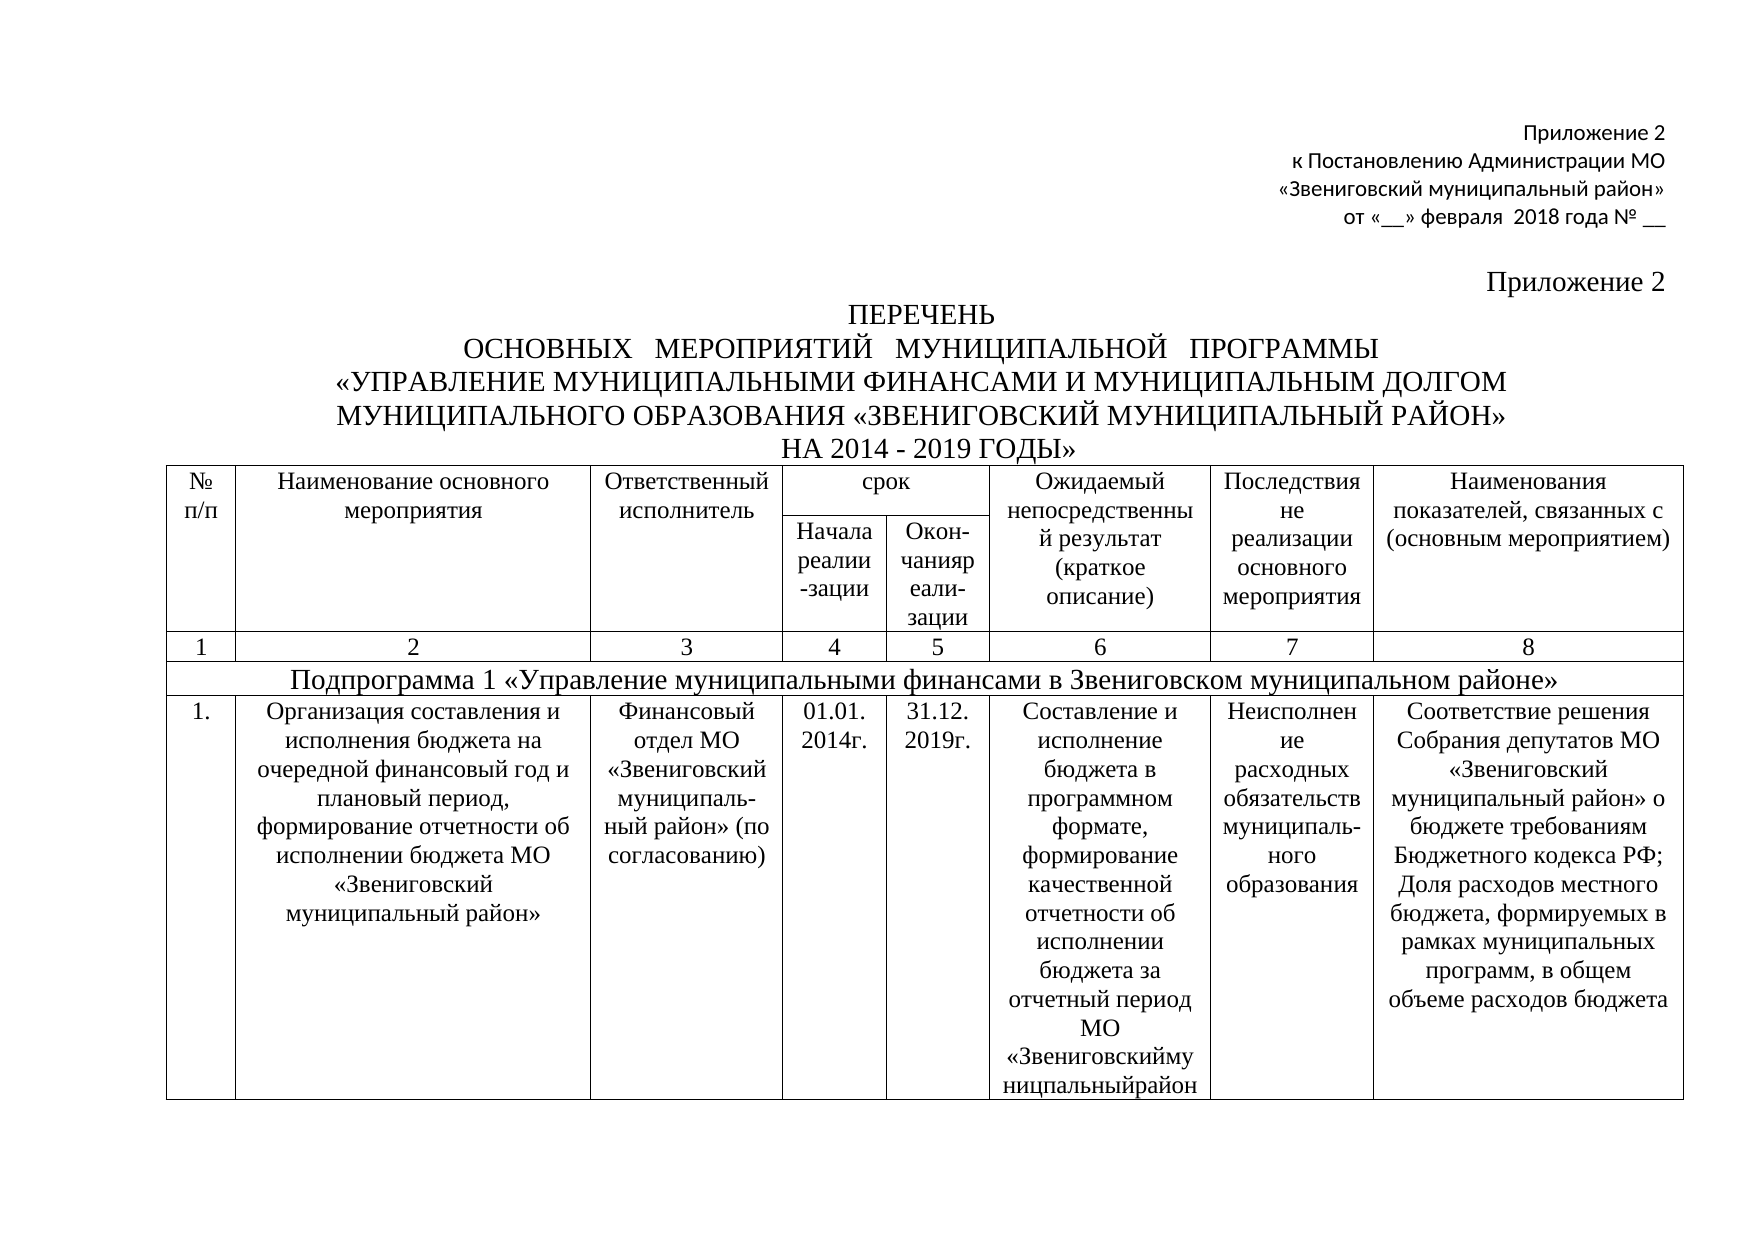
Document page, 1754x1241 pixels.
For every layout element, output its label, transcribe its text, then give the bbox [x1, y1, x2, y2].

text «Звениговский муниципальный район» [177, 174, 1665, 202]
table_header № п/п [167, 466, 235, 631]
table_header Последствия не реализации основного мероприятия [1211, 466, 1373, 631]
text Приложение 2 [177, 118, 1665, 146]
title НА 2014 - 2019 ГОДЫ» [177, 431, 1665, 465]
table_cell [1374, 696, 1683, 1099]
text к Постановлению Администрации МО [177, 146, 1665, 174]
table_header Наименования показателей, связанных с (основным мероприятием) [1374, 466, 1683, 631]
table_cell Начала реалии-зации [783, 516, 886, 631]
table_cell 01.01. 2014г. [783, 696, 886, 1099]
title «УПРАВЛЕНИЕ МУНИЦИПАЛЬНЫМИ ФИНАНСАМИ И МУНИЦИПАЛЬНЫМ ДОЛГОМ [177, 364, 1665, 398]
table_cell 1. [167, 696, 235, 1099]
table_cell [591, 696, 782, 1099]
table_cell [990, 696, 1210, 1099]
table_cell 31.12. 2019г. [887, 696, 989, 1099]
text Приложение 2 [177, 264, 1665, 297]
table_cell 2 [236, 632, 590, 661]
table_cell 6 [990, 632, 1210, 661]
table_cell Окон-чанияреали-зации [887, 516, 989, 631]
table_header Ожидаемый непосредственный результат (краткое описание) [990, 466, 1210, 631]
table_header Ответственный исполнитель [591, 466, 782, 631]
table_cell 7 [1211, 632, 1373, 661]
table_cell 8 [1374, 632, 1683, 661]
text от «__» февраля 2018 года № __ [177, 202, 1665, 230]
table_cell Подпрограмма 1 «Управление муниципальными финансами в Звениговском муниципальном районе» [167, 662, 1683, 695]
table_cell 1 [167, 632, 235, 661]
title МУНИЦИПАЛЬНОГО ОБРАЗОВАНИЯ «ЗВЕНИГОВСКИЙ МУНИЦИПАЛЬНЫЙ РАЙОН» [177, 398, 1665, 431]
table_cell 4 [783, 632, 886, 661]
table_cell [1211, 696, 1373, 1099]
table_cell 5 [887, 632, 989, 661]
table_cell 3 [591, 632, 782, 661]
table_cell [236, 696, 590, 1099]
text ПЕРЕЧЕНЬ [177, 297, 1665, 331]
table_header срок [783, 466, 989, 515]
table_header Наименование основного мероприятия [236, 466, 590, 631]
text ОСНОВНЫХ МЕРОПРИЯТИЙ МУНИЦИПАЛЬНОЙ ПРОГРАММЫ [177, 331, 1665, 364]
